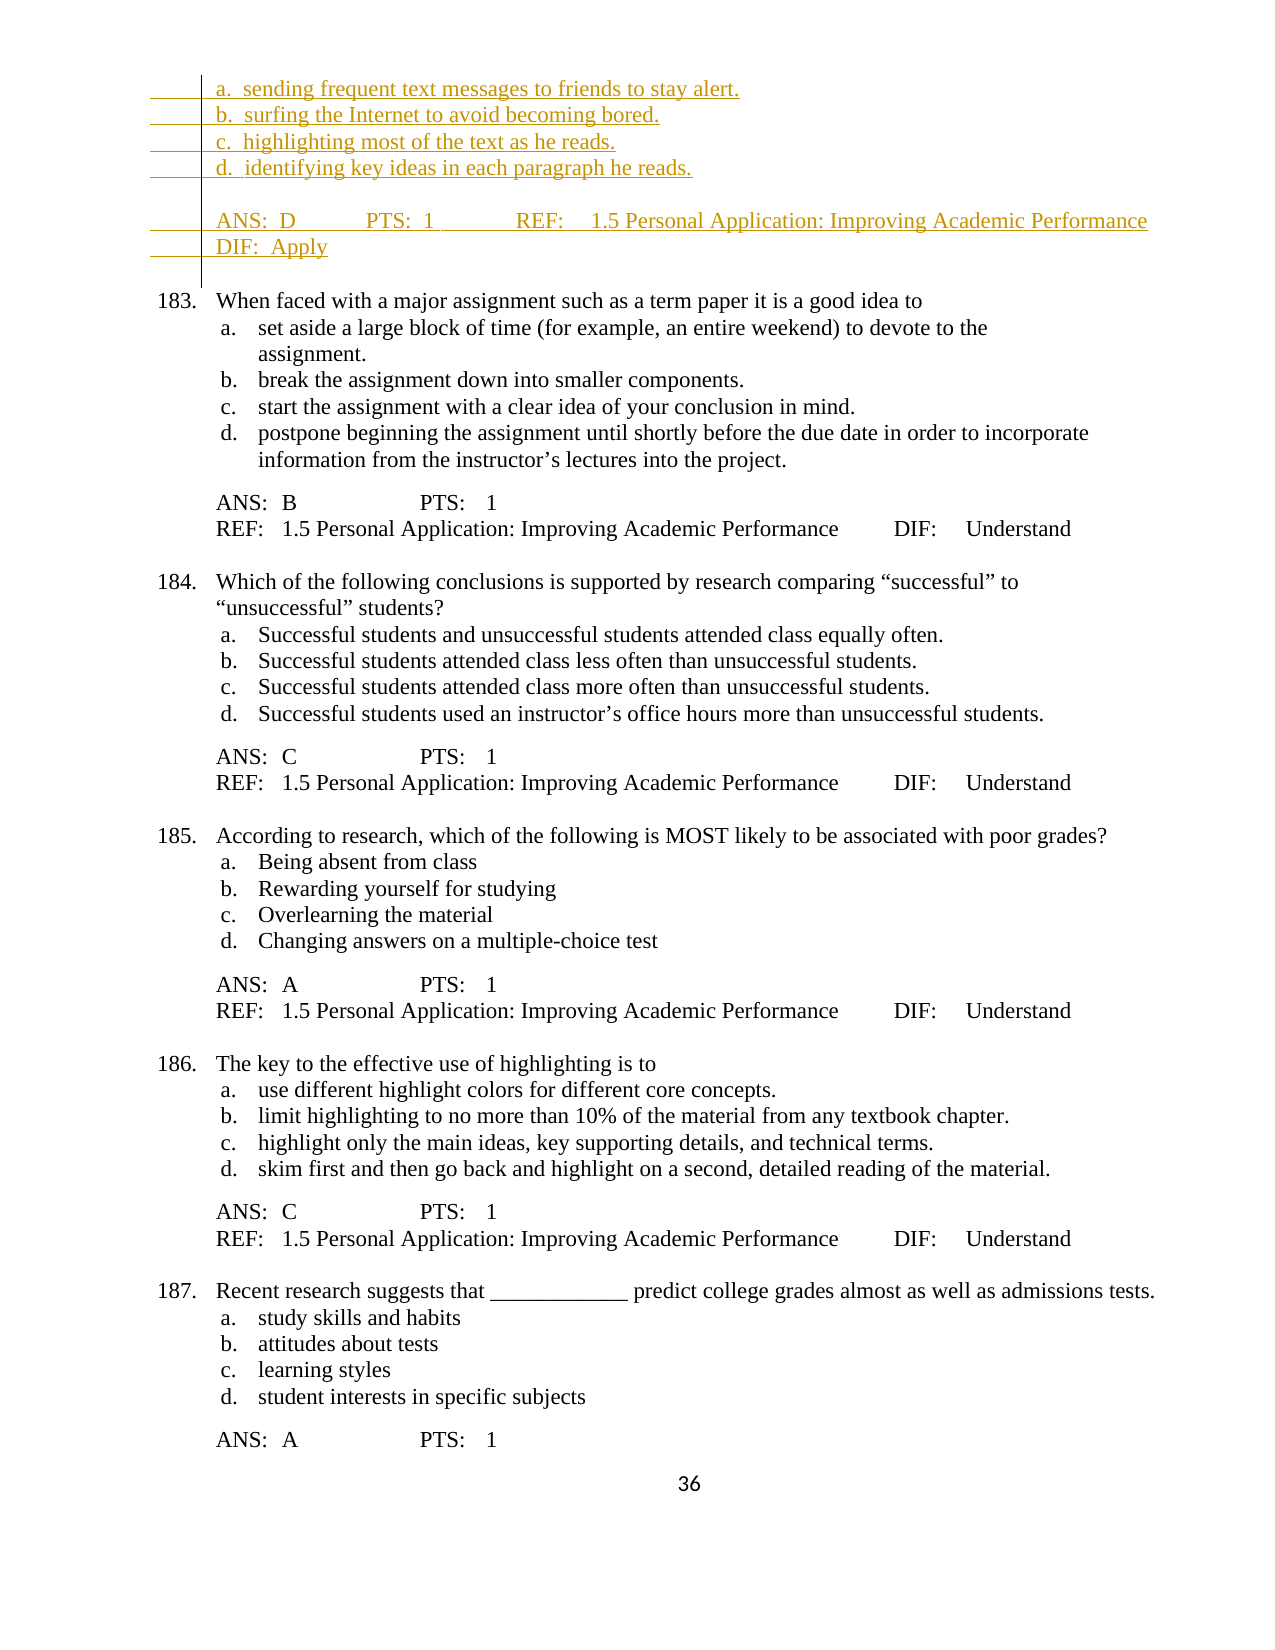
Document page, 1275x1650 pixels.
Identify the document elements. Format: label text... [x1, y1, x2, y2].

table_cell Overlearning the material [253, 901, 1097, 927]
table_header a. [216, 1076, 253, 1102]
table_cell start the assignment with a clear idea of your conclusion in mind. [253, 393, 1097, 419]
table_cell Changing answers on a multiple-choice test [253, 928, 1097, 954]
text ANS: B PTS: 1 [216, 489, 1162, 515]
text ANS: A PTS: 1 [216, 1426, 1162, 1452]
text 187. Recent research suggests that ____________ predict college grades almost as well as admissions tests. [150, 1277, 1162, 1304]
table_cell d. [216, 1155, 253, 1181]
table_cell Rewarding yourself for studying [253, 875, 1097, 901]
table_cell attitudes about tests [253, 1330, 1097, 1356]
text REF: 1.5 Personal Application: Improving Academic Performance DIF: Understand [216, 515, 1162, 542]
text ANS: A PTS: 1 [216, 971, 1162, 997]
table_cell Successful students used an instructor’s office hours more than unsuccessful students. [253, 700, 1097, 726]
table_cell c. [216, 901, 253, 927]
table_cell limit highlighting to no more than 10% of the material from any textbook chapter. [253, 1103, 1097, 1129]
table_cell skim first and then go back and highlight on a second, detailed reading of the material. [253, 1155, 1097, 1181]
table_header use different highlight colors for different core concepts. [253, 1076, 1097, 1102]
table_cell b. [216, 647, 253, 673]
table_cell c. [216, 1129, 253, 1155]
table_cell b. [216, 1330, 253, 1356]
table_cell d. [216, 700, 253, 726]
table_cell c. [216, 1356, 253, 1383]
table_header a. [216, 621, 253, 647]
text REF: 1.5 Personal Application: Improving Academic Performance DIF: Understand [216, 1225, 1162, 1251]
table_header set aside a large block of time (for example, an entire weekend) to devote to the assignment. [253, 314, 1097, 367]
table_cell b. [216, 1103, 253, 1129]
table_header Successful students and unsuccessful students attended class equally often. [253, 621, 1097, 647]
table_cell c. [216, 393, 253, 419]
table_cell Successful students attended class less often than unsuccessful students. [253, 647, 1097, 673]
text REF: 1.5 Personal Application: Improving Academic Performance DIF: Understand [216, 769, 1162, 796]
text 185. According to research, which of the following is MOST likely to be associated with poor grades? [150, 822, 1162, 848]
text 186. The key to the effective use of highlighting is to [150, 1050, 1162, 1076]
table_cell student interests in specific subjects [253, 1383, 1097, 1409]
table_cell d. [216, 928, 253, 954]
table_cell b. [216, 367, 253, 393]
text REF: 1.5 Personal Application: Improving Academic Performance DIF: Understand [216, 997, 1162, 1023]
table_cell b. [216, 875, 253, 901]
table_header study skills and habits [253, 1304, 1097, 1330]
text ANS: C PTS: 1 [216, 1198, 1162, 1225]
table_cell highlight only the main ideas, key supporting details, and technical terms. [253, 1129, 1097, 1155]
table_cell d. [216, 419, 253, 472]
table_cell postpone beginning the assignment until shortly before the due date in order to incorporate information from the instructor’s lectures into the project. [253, 419, 1097, 472]
table_cell Successful students attended class more often than unsuccessful students. [253, 673, 1097, 700]
table_cell learning styles [253, 1356, 1097, 1383]
table_cell c. [216, 673, 253, 700]
table_header Being absent from class [253, 848, 1097, 875]
table_cell d. [216, 1383, 253, 1409]
text ANS: C PTS: 1 [216, 743, 1162, 769]
table_header a. [216, 314, 253, 367]
text 184. Which of the following conclusions is supported by research comparing “successful” to “unsuccessful” students? [150, 568, 1162, 621]
text 183. When faced with a major assignment such as a term paper it is a good idea to [150, 287, 1162, 314]
table_header a. [216, 848, 253, 875]
table_header a. [216, 1304, 253, 1330]
table_cell break the assignment down into smaller components. [253, 367, 1097, 393]
